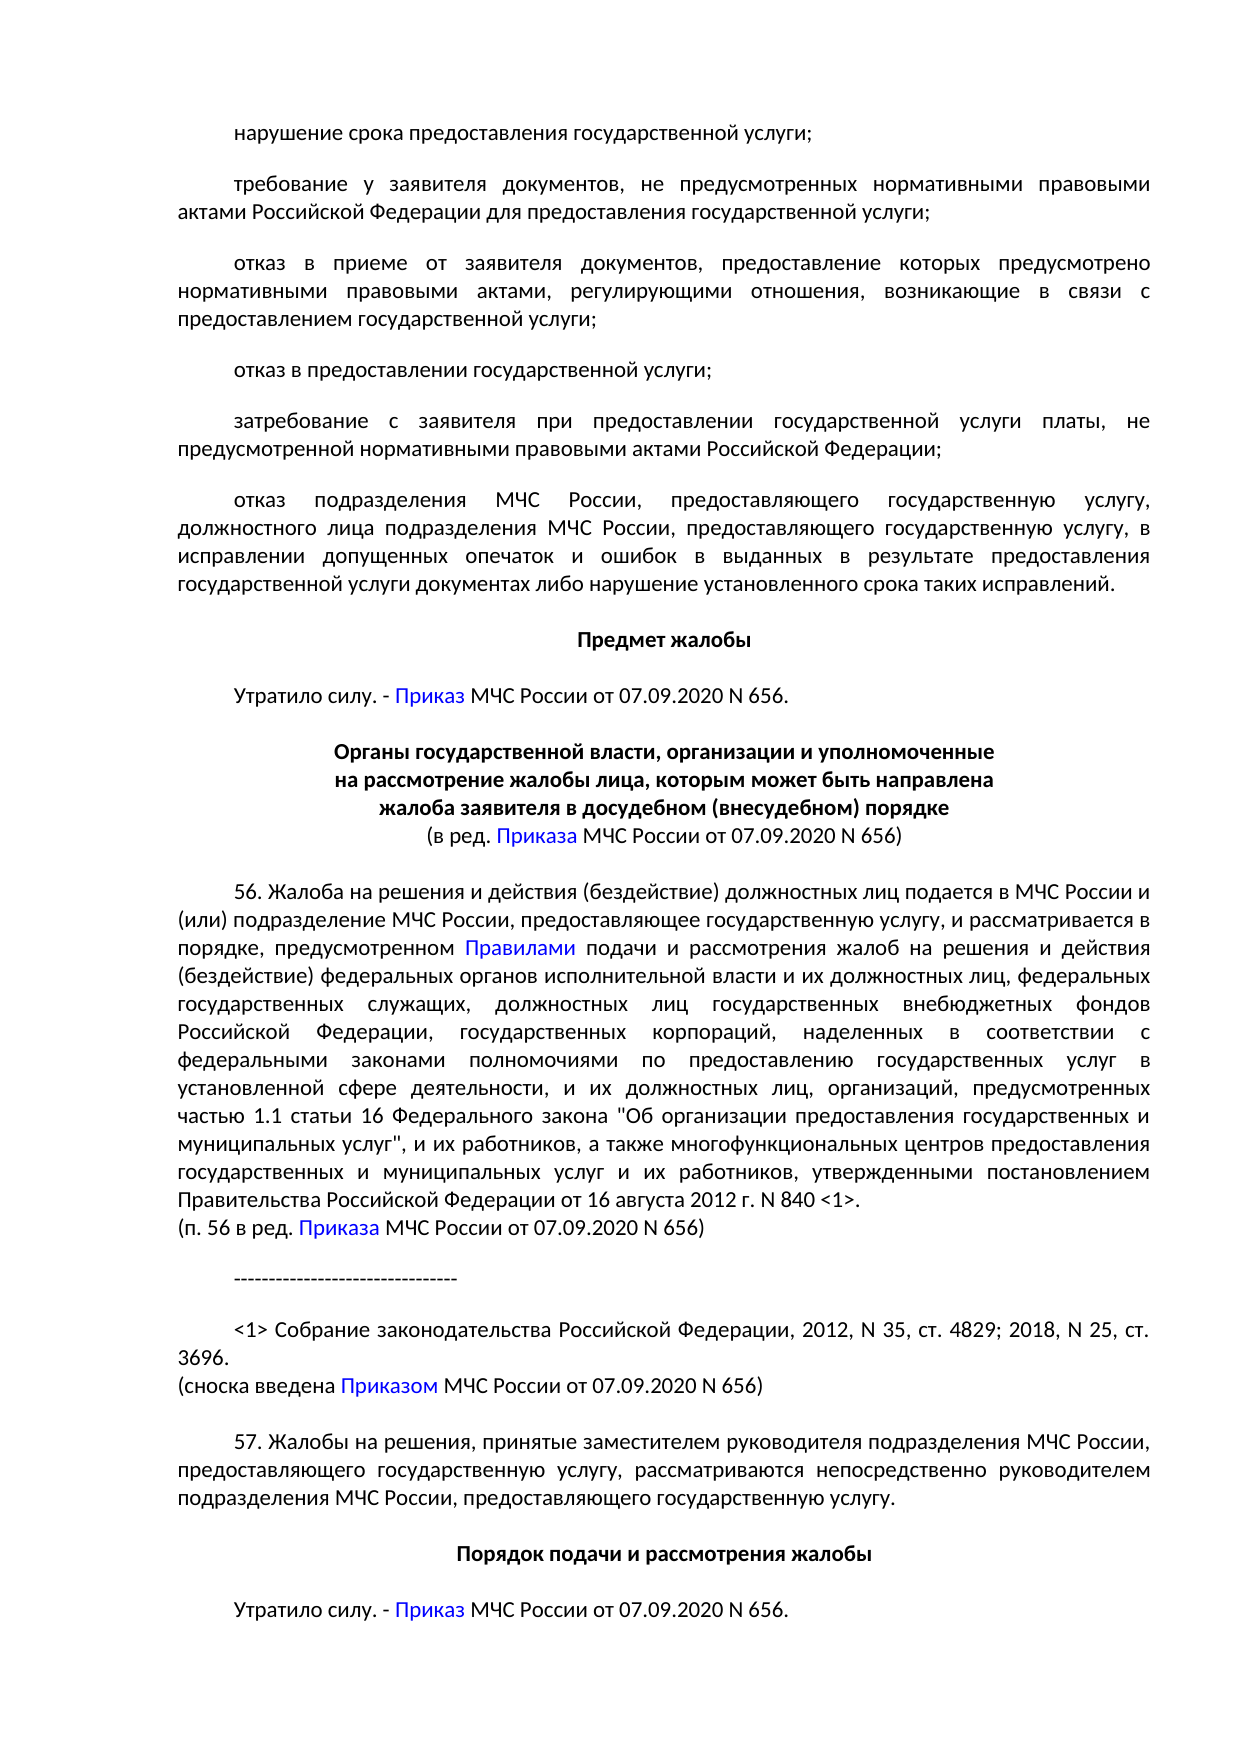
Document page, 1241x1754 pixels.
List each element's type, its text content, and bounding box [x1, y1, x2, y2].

text 57. Жалобы на решения, принятые заместителем руководителя подразделения МЧС России, предоставляющего государственную услугу, рассматриваются непосредственно руководителем подразделения МЧС России, предоставляющего государственную услугу. [177, 1427, 1152, 1511]
title Органы государственной власти, организации и уполномоченные [177, 737, 1152, 765]
title Предмет жалобы [177, 625, 1152, 653]
text -------------------------------- [177, 1264, 1152, 1292]
text <1> Собрание законодательства Российской Федерации, 2012, N 35, ст. 4829; 2018, N 25, ст. 3696. [177, 1315, 1152, 1371]
text Утратило силу. - Приказ МЧС России от 07.09.2020 N 656. [177, 681, 1152, 709]
text (в ред. Приказа МЧС России от 07.09.2020 N 656) [177, 821, 1152, 849]
text нарушение срока предоставления государственной услуги; [177, 118, 1152, 146]
text отказ подразделения МЧС России, предоставляющего государственную услугу, должностного лица подразделения МЧС России, предоставляющего государственную услугу, в исправлении допущенных опечаток и ошибок в выданных в результате предоставления государственной услуги документах либо нарушение установленного срока таких исправлений. [177, 485, 1152, 597]
text 56. Жалоба на решения и действия (бездействие) должностных лиц подается в МЧС России и (или) подразделение МЧС России, предоставляющее государственную услугу, и рассматривается в порядке, предусмотренном Правилами подачи и рассмотрения жалоб на решения и действия (бездействие) федеральных органов исполнительной власти и их должностных лиц, федеральных государственных служащих, должностных лиц государственных внебюджетных фондов Российской Федерации, государственных корпораций, наделенных в соответствии с федеральными законами полномочиями по предоставлению государственных услуг в установленной сфере деятельности, и их должностных лиц, организаций, предусмотренных частью 1.1 статьи 16 Федерального закона "Об организации предоставления государственных и муниципальных услуг", и их работников, а также многофункциональных центров предоставления государственных и муниципальных услуг и их работников, утвержденными постановлением Правительства Российской Федерации от 16 августа 2012 г. N 840 <1>. [177, 877, 1152, 1213]
title на рассмотрение жалобы лица, которым может быть направлена [177, 765, 1152, 793]
text (п. 56 в ред. Приказа МЧС России от 07.09.2020 N 656) [177, 1213, 1152, 1241]
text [177, 1596, 1152, 1623]
text затребование с заявителя при предоставлении государственной услуги платы, не предусмотренной нормативными правовыми актами Российской Федерации; [177, 406, 1152, 462]
text отказ в предоставлении государственной услуги; [177, 355, 1152, 383]
title Порядок подачи и рассмотрения жалобы [177, 1539, 1152, 1567]
text требование у заявителя документов, не предусмотренных нормативными правовыми актами Российской Федерации для предоставления государственной услуги; [177, 169, 1152, 225]
text (сноска введена Приказом МЧС России от 07.09.2020 N 656) [177, 1371, 1152, 1399]
text отказ в приеме от заявителя документов, предоставление которых предусмотрено нормативными правовыми актами, регулирующими отношения, возникающие в связи с предоставлением государственной услуги; [177, 248, 1152, 332]
title жалоба заявителя в досудебном (внесудебном) порядке [177, 793, 1152, 821]
